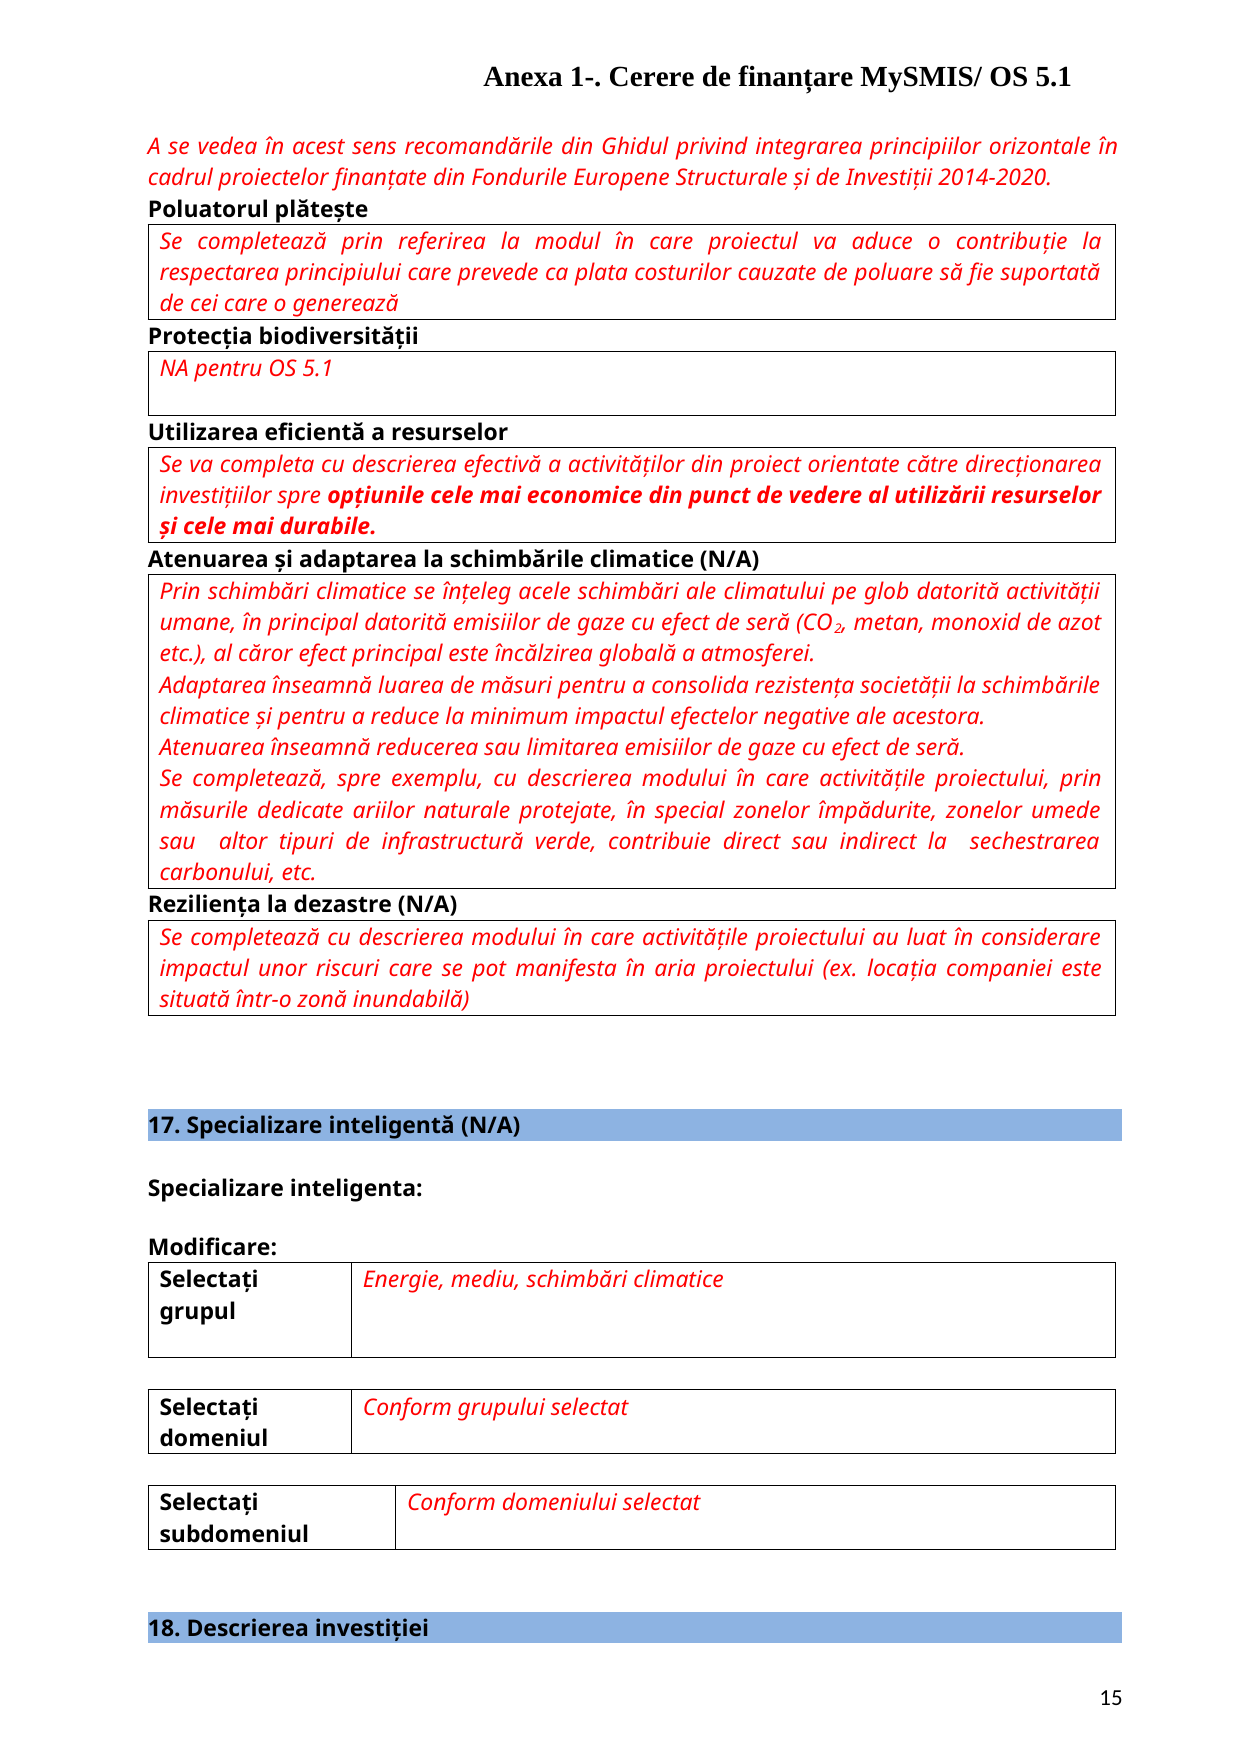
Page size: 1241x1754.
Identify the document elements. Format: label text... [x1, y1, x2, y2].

table_header Se completează prin referirea la modul în care proiectul va aduce o contribuţie la respectarea principiului care prevede ca plata costurilor cauzate de poluare să fie suportată de cei care o generează [149, 225, 1115, 319]
table_header Energie, mediu, schimbări climatice [352, 1263, 1115, 1357]
text Utilizarea eficientă a resurselor [148, 416, 1122, 447]
table_header Se va completa cu descrierea efectivă a activităţilor din proiect orientate către direcționarea investițiilor spre opțiunile cele mai economice din punct de vedere al utilizării resurselor și cele mai durabile. [149, 448, 1115, 542]
table_header Conform domeniului selectat [396, 1486, 1115, 1549]
text Modificare: [148, 1231, 1122, 1262]
text Specializare inteligenta: [148, 1172, 1122, 1203]
subtitle 18. Descrierea investiției [148, 1612, 1122, 1643]
subtitle 17. Specializare inteligentă (N/A) [148, 1109, 1122, 1141]
table_header Selectați subdomeniul [149, 1486, 395, 1549]
table_header NA pentru OS 5.1 [149, 352, 1115, 414]
table_header Prin schimbări climatice se înțeleg acele schimbări ale climatului pe glob datorită activității umane, în principal datorită emisiilor de gaze cu efect de seră (CO2, metan, monoxid de azot etc.), al căror efect principal este încălzirea globală a atmosferei. Adaptarea înseamnă luarea de măsuri pentru a consolida rezistența societății la schimbările climatice și pentru a reduce la minimum impactul efectelor negative ale acestora. Atenuarea înseamnă reducerea sau limitarea emisiilor de gaze cu efect de seră. Se completează, spre exemplu, cu descrierea modului în care activităţile proiectului, prin măsurile dedicate ariilor naturale protejate, în special zonelor împădurite, zonelor umede sau altor tipuri de infrastructură verde, contribuie direct sau indirect la sechestrarea carbonului, etc. [149, 575, 1115, 887]
table_header Se completează cu descrierea modului în care activităţile proiectului au luat în considerare impactul unor riscuri care se pot manifesta în aria proiectului (ex. locaţia companiei este situată într-o zonă inundabilă) [149, 921, 1115, 1014]
table_header Selectați domeniul [149, 1390, 351, 1453]
text Poluatorul plătește [148, 193, 1122, 224]
text Atenuarea și adaptarea la schimbările climatice (N/A) [148, 543, 1122, 574]
text Protecția biodiversității [148, 320, 1122, 351]
table_header Selectați grupul [149, 1263, 351, 1357]
table_header Conform grupului selectat [352, 1390, 1115, 1453]
text Reziliența la dezastre (N/A) [148, 888, 1122, 920]
text A se vedea în acest sens recomandările din Ghidul privind integrarea principiilor orizontale în cadrul proiectelor finanţate din Fondurile Europene Structurale şi de Investiţii 2014-2020. [148, 130, 1122, 193]
